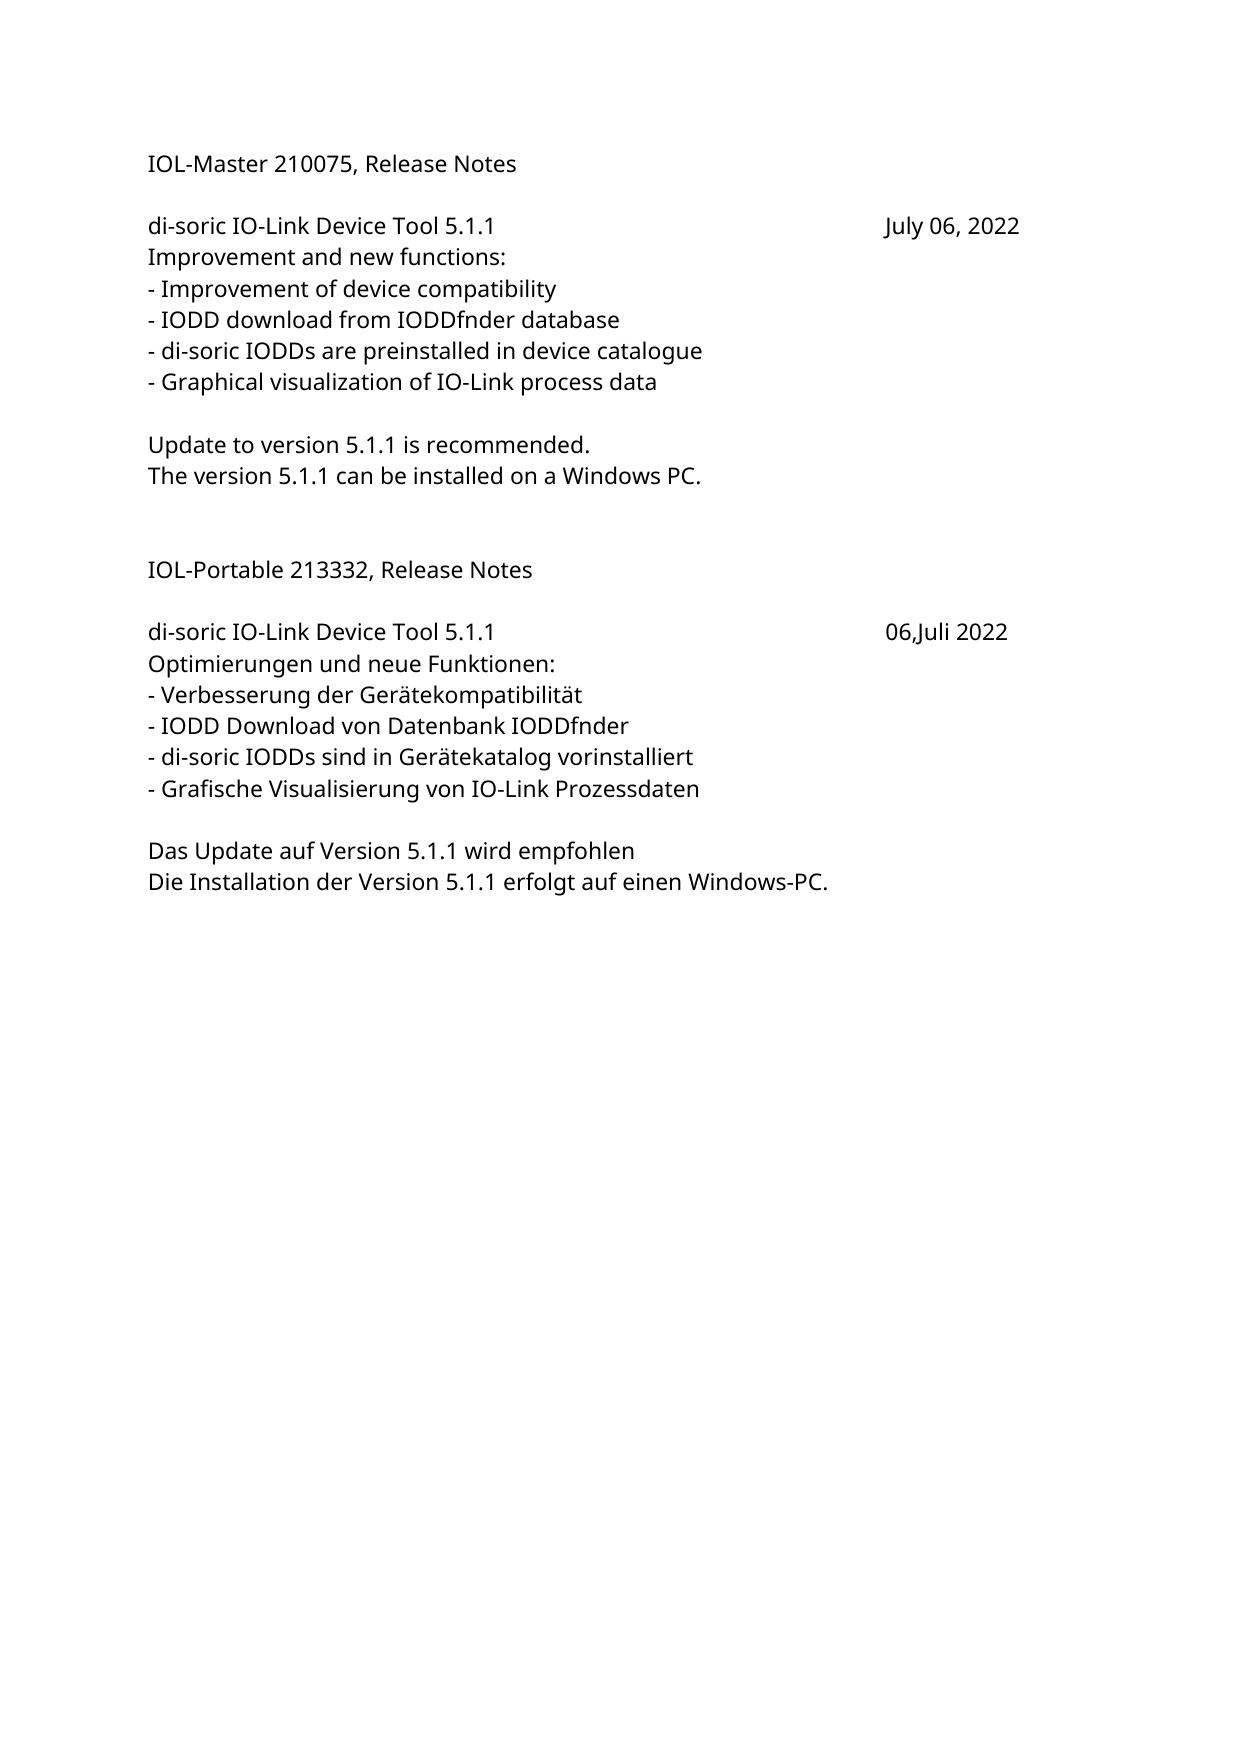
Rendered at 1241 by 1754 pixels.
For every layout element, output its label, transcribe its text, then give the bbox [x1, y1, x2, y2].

text di-soric IO-Link Device Tool 5.1.1 06,Juli 2022 [148, 616, 1093, 648]
text - di-soric IODDs sind in Gerätekatalog vorinstalliert [148, 741, 1093, 773]
text Die Installation der Version 5.1.1 erfolgt auf einen Windows-PC. [148, 866, 1093, 898]
text - Improvement of device compatibility - IODD download from IODDfnder database - di-soric IODDs are preinstalled in device catalogue - Graphical visualization of IO-Link process data [148, 273, 1093, 398]
text IOL-Portable 213332, Release Notes [148, 554, 1093, 585]
text - Grafische Visualisierung von IO-Link Prozessdaten [148, 773, 1093, 804]
text The version 5.1.1 can be installed on a Windows PC. [148, 460, 1093, 491]
text Optimierungen und neue Funktionen: [148, 648, 1093, 679]
text Improvement and new functions: [148, 241, 1093, 273]
text di-soric IO-Link Device Tool 5.1.1 July 06, 2022 [148, 210, 1093, 241]
text IOL-Master 210075, Release Notes [148, 148, 1093, 179]
text Update to version 5.1.1 is recommended. [148, 398, 1093, 460]
text - Verbesserung der Gerätekompatibilität [148, 679, 1093, 710]
text Das Update auf Version 5.1.1 wird empfohlen [148, 835, 1093, 866]
text - IODD Download von Datenbank IODDfnder [148, 710, 1093, 741]
